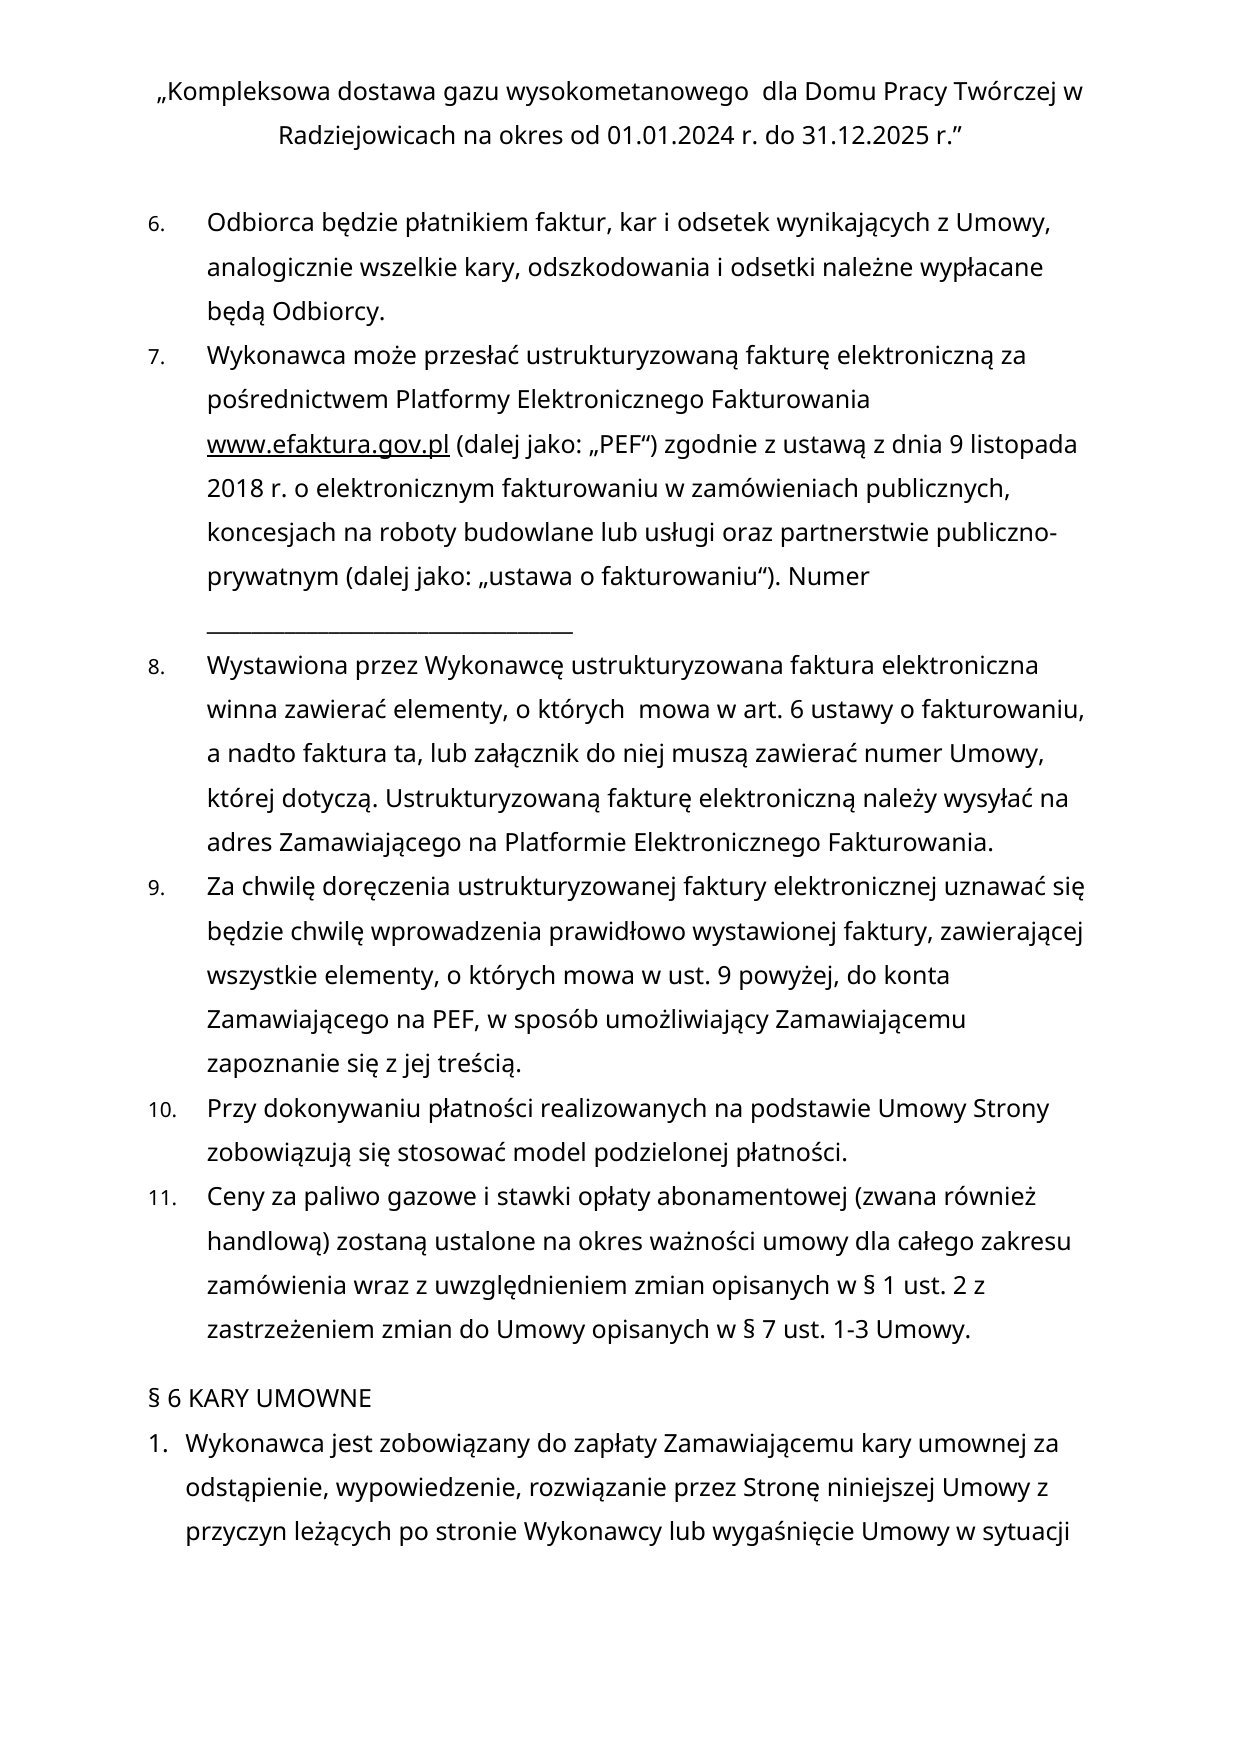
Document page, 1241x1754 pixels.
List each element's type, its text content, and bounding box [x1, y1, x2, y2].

list Za chwilę doręczenia ustrukturyzowanej faktury elektronicznej uznawać się będzie chwilę wprowadzenia prawidłowo wystawionej faktury, zawierającej wszystkie elementy, o których mowa w ust. 9 powyżej, do konta Zamawiającego na PEF, w sposób umożliwiający Zamawiającemu zapoznanie się z jej treścią. [148, 869, 1093, 1080]
list Ceny za paliwo gazowe i stawki opłaty abonamentowej (zwana również handlową) zostaną ustalone na okres ważności umowy dla całego zakresu zamówienia wraz z uwzględnieniem zmian opisanych w § 1 ust. 2 z zastrzeżeniem zmian do Umowy opisanych w § 7 ust. 1-3 Umowy. [148, 1179, 1093, 1346]
subtitle § 6 KARY UMOWNE [148, 1381, 1093, 1415]
list Wykonawca może przesłać ustrukturyzowaną fakturę elektroniczną za pośrednictwem Platformy Elektronicznego Fakturowania www.efaktura.gov.pl (dalej jako: „PEF“) zgodnie z ustawą z dnia 9 listopada 2018 r. o elektronicznym fakturowaniu w zamówieniach publicznych, koncesjach na roboty budowlane lub usługi oraz partnerstwie publiczno-prywatnym (dalej jako: „ustawa o fakturowaniu“). Numer _________________________________ [148, 338, 1093, 637]
list Wystawiona przez Wykonawcę ustrukturyzowana faktura elektroniczna winna zawierać elementy, o których mowa w art. 6 ustawy o fakturowaniu, a nadto faktura ta, lub załącznik do niej muszą zawierać numer Umowy, której dotyczą. Ustrukturyzowaną fakturę elektroniczną należy wysyłać na adres Zamawiającego na Platformie Elektronicznego Fakturowania. [148, 648, 1093, 859]
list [148, 1425, 1093, 1548]
list Odbiorca będzie płatnikiem faktur, kar i odsetek wynikających z Umowy, analogicznie wszelkie kary, odszkodowania i odsetki należne wypłacane będą Odbiorcy. [148, 205, 1093, 327]
list Przy dokonywaniu płatności realizowanych na podstawie Umowy Strony zobowiązują się stosować model podzielonej płatności. [148, 1090, 1093, 1169]
